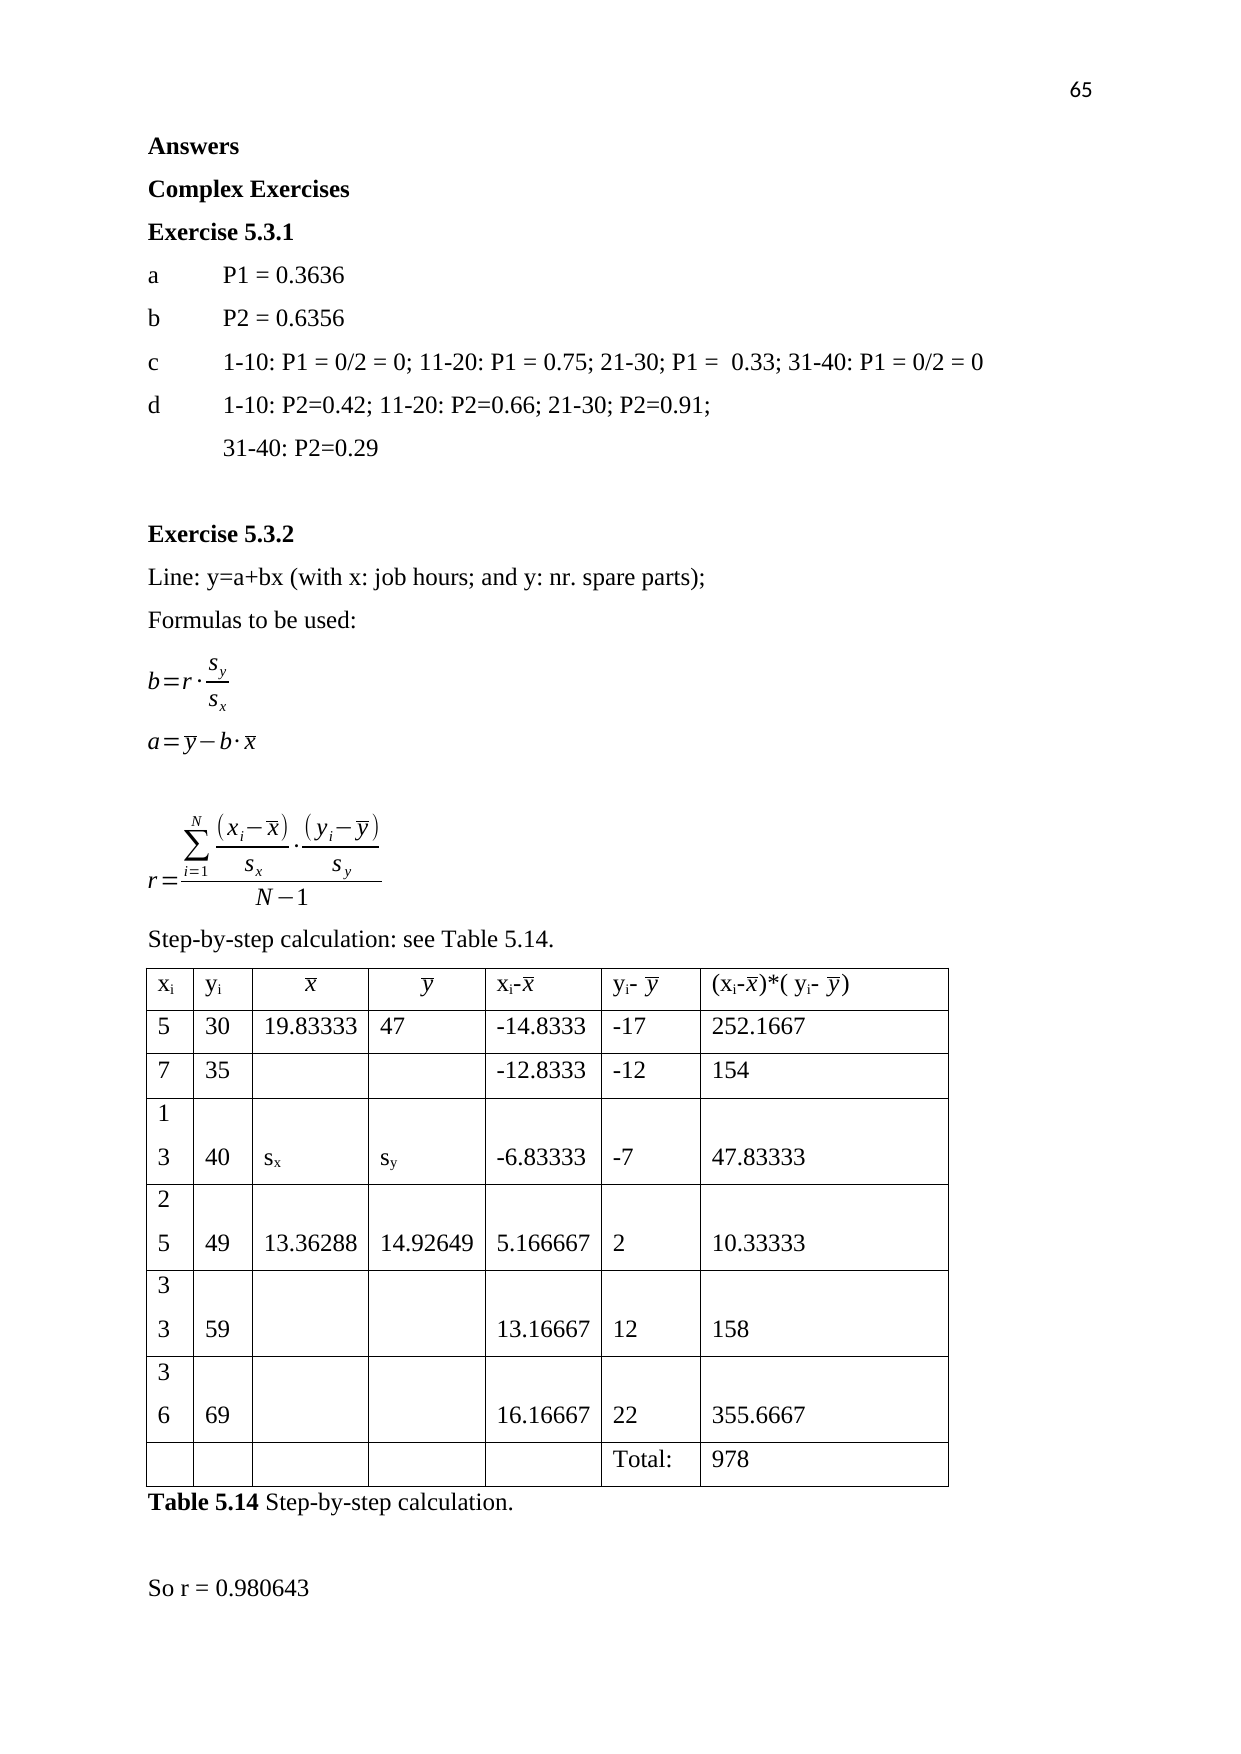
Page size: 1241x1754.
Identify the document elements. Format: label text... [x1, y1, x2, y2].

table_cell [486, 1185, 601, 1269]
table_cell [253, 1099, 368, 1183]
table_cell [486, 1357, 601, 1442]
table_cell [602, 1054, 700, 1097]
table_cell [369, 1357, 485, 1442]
text Line: y=a+bx (with x: job hours; and y: nr. spare parts); [148, 562, 1092, 591]
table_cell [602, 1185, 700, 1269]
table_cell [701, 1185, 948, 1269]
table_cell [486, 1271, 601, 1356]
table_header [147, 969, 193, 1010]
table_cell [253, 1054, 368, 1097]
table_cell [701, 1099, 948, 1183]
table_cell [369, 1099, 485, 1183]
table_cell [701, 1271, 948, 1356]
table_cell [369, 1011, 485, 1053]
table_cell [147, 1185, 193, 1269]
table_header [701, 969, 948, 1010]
text Step-by-step calculation: see Table 5.14. [148, 924, 1092, 953]
text Exercise 5.3.1 [148, 217, 1092, 246]
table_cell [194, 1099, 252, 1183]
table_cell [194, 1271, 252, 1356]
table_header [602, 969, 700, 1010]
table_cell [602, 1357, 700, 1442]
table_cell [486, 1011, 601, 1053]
text Complex Exercises [148, 174, 1092, 203]
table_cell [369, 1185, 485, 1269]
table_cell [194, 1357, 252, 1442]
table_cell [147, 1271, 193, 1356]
text d 1-10: P2=0.42; 11-20: P2=0.66; 21-30; P2=0.91; [148, 390, 1092, 418]
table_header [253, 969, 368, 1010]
text Exercise 5.3.2 [148, 519, 1092, 548]
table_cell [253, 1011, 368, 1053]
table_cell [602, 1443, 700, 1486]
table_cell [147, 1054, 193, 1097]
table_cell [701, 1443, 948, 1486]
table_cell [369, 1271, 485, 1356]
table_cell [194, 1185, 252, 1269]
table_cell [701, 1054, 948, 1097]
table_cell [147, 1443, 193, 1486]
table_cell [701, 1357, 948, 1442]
text Answers [148, 131, 1092, 160]
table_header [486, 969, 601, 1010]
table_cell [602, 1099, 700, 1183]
text Formulas to be used: [148, 605, 1092, 634]
text b P2 = 0.6356 [148, 303, 1092, 332]
text So r = 0.980643 [148, 1573, 1092, 1602]
text Table 5.14 Step-by-step calculation. [148, 1487, 1092, 1515]
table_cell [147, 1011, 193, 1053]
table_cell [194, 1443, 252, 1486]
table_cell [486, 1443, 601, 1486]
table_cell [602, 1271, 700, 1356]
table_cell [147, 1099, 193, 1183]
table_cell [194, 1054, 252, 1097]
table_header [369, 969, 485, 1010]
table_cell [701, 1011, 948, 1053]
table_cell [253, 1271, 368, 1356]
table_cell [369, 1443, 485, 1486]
text a P1 = 0.3636 [148, 260, 1092, 289]
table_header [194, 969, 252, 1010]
text 31-40: P2=0.29 [148, 433, 1092, 462]
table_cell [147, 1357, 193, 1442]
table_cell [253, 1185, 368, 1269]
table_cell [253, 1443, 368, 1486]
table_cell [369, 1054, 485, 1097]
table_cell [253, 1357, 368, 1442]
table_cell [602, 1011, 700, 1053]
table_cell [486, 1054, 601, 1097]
text c 1-10: P1 = 0/2 = 0; 11-20: P1 = 0.75; 21-30; P1 = 0.33; 31-40: P1 = 0/2 = 0 [148, 347, 1092, 375]
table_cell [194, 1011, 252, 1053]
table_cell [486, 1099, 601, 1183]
